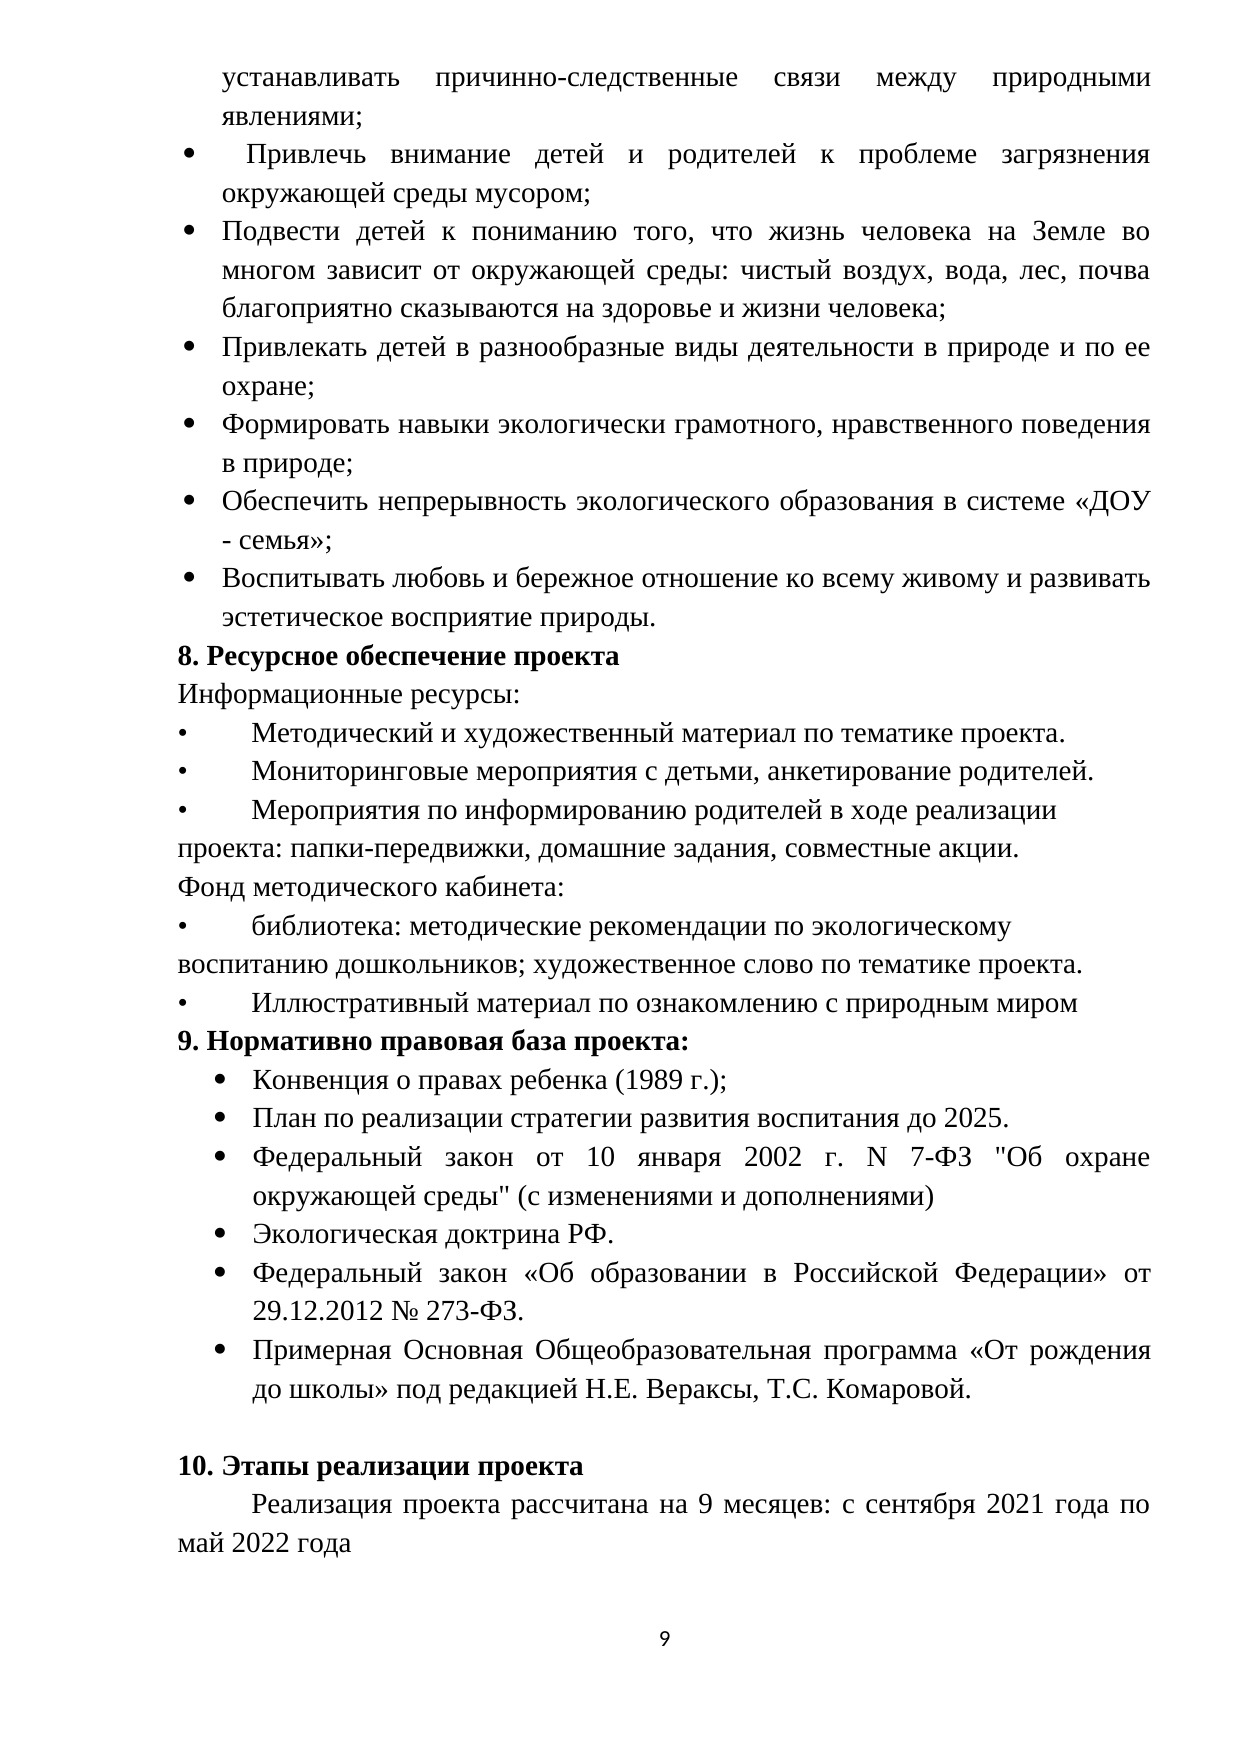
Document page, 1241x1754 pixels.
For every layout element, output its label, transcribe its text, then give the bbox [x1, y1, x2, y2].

list Воспитывать любовь и бережное отношение ко всему живому и развивать эстетическое восприятие природы. [184, 561, 1152, 633]
list Федеральный закон от 10 января 2002 г. N 7-ФЗ "Об охране окружающей среды" (с изменениями и дополнениями) [215, 1139, 1152, 1211]
text 10. Этапы реализации проекта [177, 1448, 1152, 1481]
list Конвенция о правах ребенка (1989 г.); [215, 1062, 1152, 1095]
text • Методический и художественный материал по тематике проекта. [177, 715, 1152, 748]
text • Мероприятия по информированию родителей в ходе реализации проекта: папки-передвижки, домашние задания, совместные акции. [177, 792, 1152, 864]
text 8. Ресурсное обеспечение проекта [177, 638, 1152, 671]
list Экологическая доктрина РФ. [215, 1216, 1152, 1250]
list Обеспечить непрерывность экологического образования в системе «ДОУ - семья»; [184, 483, 1152, 556]
text • библиотека: методические рекомендации по экологическому воспитанию дошкольников; художественное слово по тематике проекта. [177, 908, 1152, 980]
text • Мониторинговые мероприятия с детьми, анкетирование родителей. [177, 753, 1152, 787]
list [184, 59, 1152, 131]
list Формировать навыки экологически грамотного, нравственного поведения в природе; [184, 406, 1152, 478]
list Привлечь внимание детей и родителей к проблеме загрязнения окружающей среды мусором; [184, 136, 1152, 208]
text 9. Нормативно правовая база проекта: [177, 1023, 1152, 1057]
text Информационные ресурсы: [177, 676, 1152, 710]
list Привлекать детей в разнообразные виды деятельности в природе и по ее охране; [184, 329, 1152, 401]
text • Иллюстративный материал по ознакомлению с природным миром [177, 985, 1152, 1018]
text Реализация проекта рассчитана на 9 месяцев: с сентября 2021 года по май 2022 года [177, 1486, 1152, 1558]
list Примерная Основная Общеобразовательная программа «От рождения до школы» под редакцией Н.Е. Вераксы, Т.С. Комаровой. [215, 1332, 1152, 1404]
list Подвести детей к пониманию того, что жизнь человека на Земле во многом зависит от окружающей среды: чистый воздух, вода, лес, почва благоприятно сказываются на здоровье и жизни человека; [184, 213, 1152, 324]
text Фонд методического кабинета: [177, 869, 1152, 903]
list План по реализации стратегии развития воспитания до 2025. [215, 1100, 1152, 1134]
list Федеральный закон «Об образовании в Российской Федерации» от 29.12.2012 № 273-ФЗ. [215, 1255, 1152, 1327]
